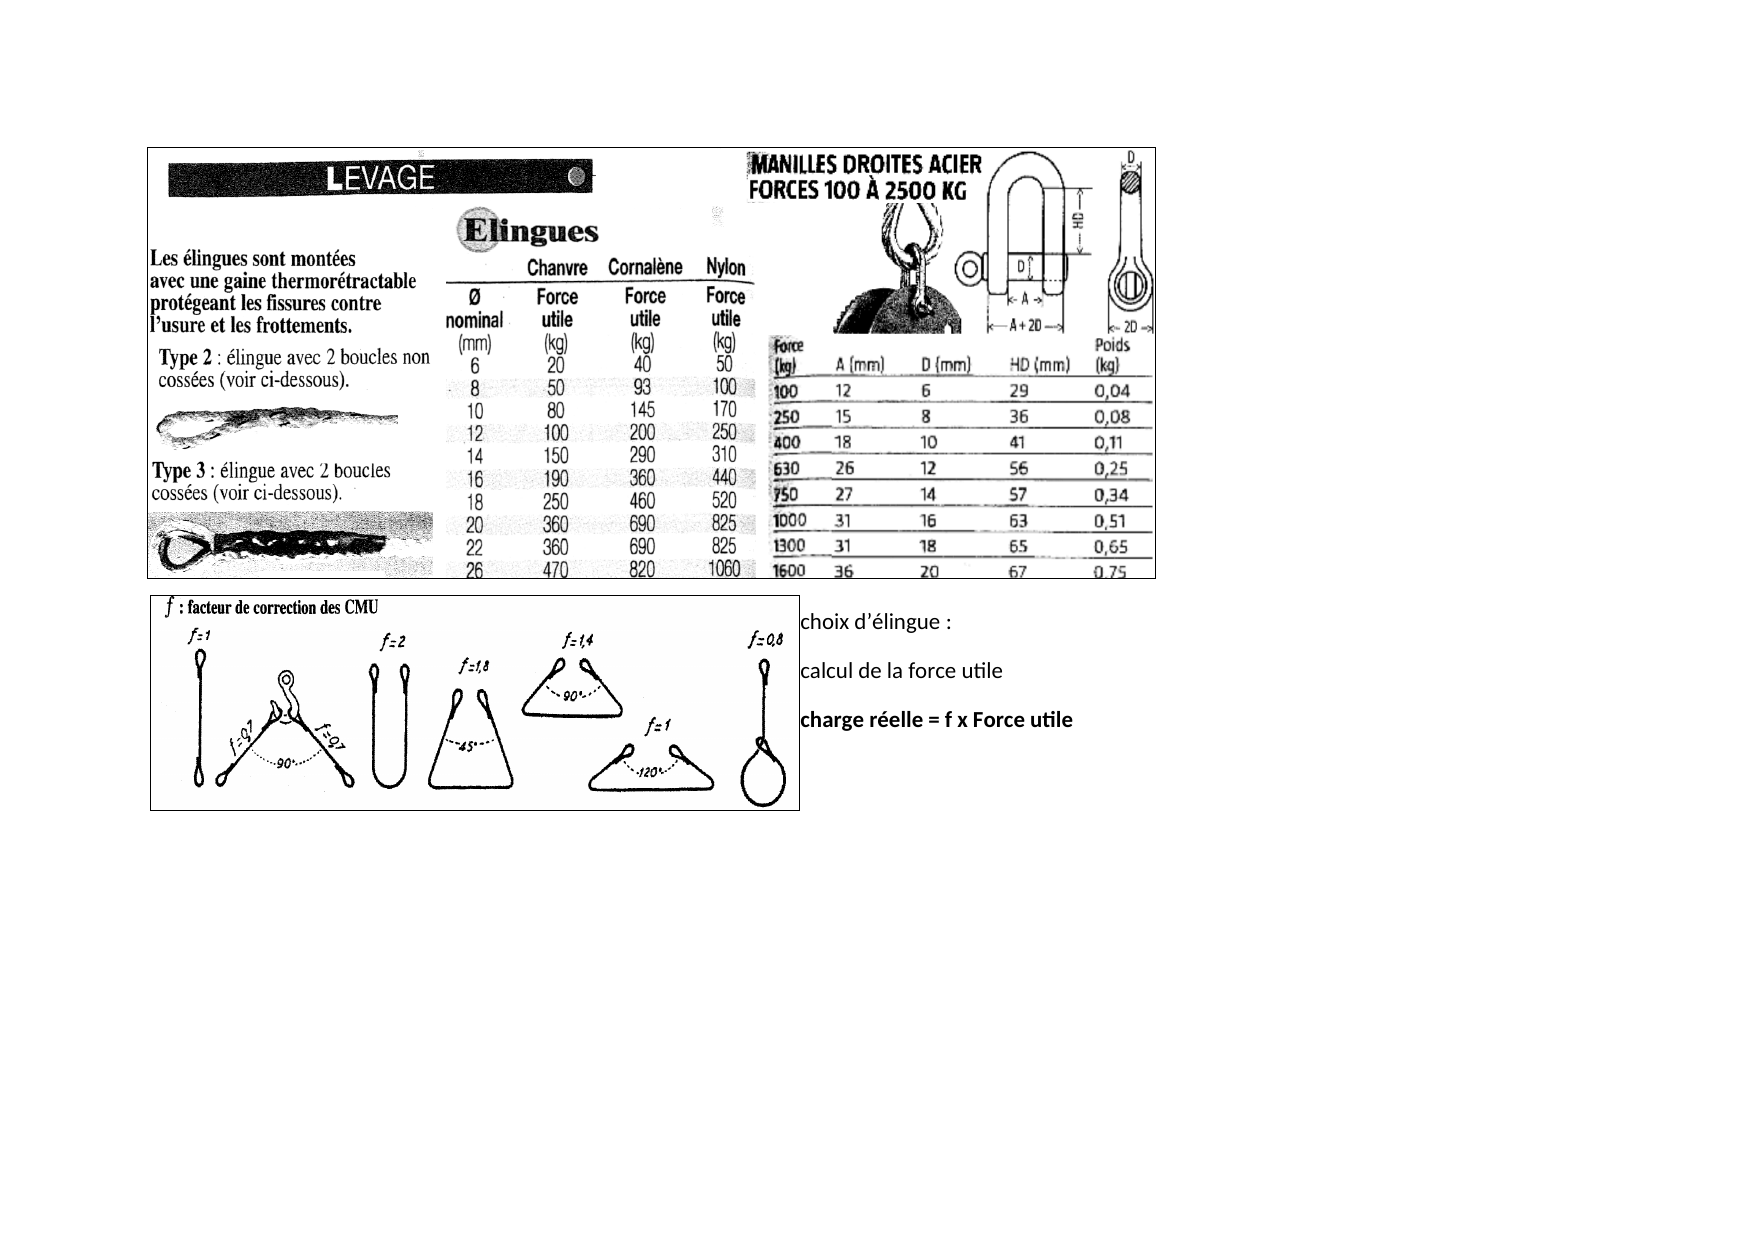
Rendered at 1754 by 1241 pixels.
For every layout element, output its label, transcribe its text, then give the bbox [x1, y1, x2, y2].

text calcul de la force utile [800, 656, 1606, 684]
text choix d’élingue : [800, 607, 1606, 635]
picture [151, 596, 799, 810]
picture [148, 148, 1155, 578]
text charge réelle = f x Force utile [800, 705, 1606, 733]
